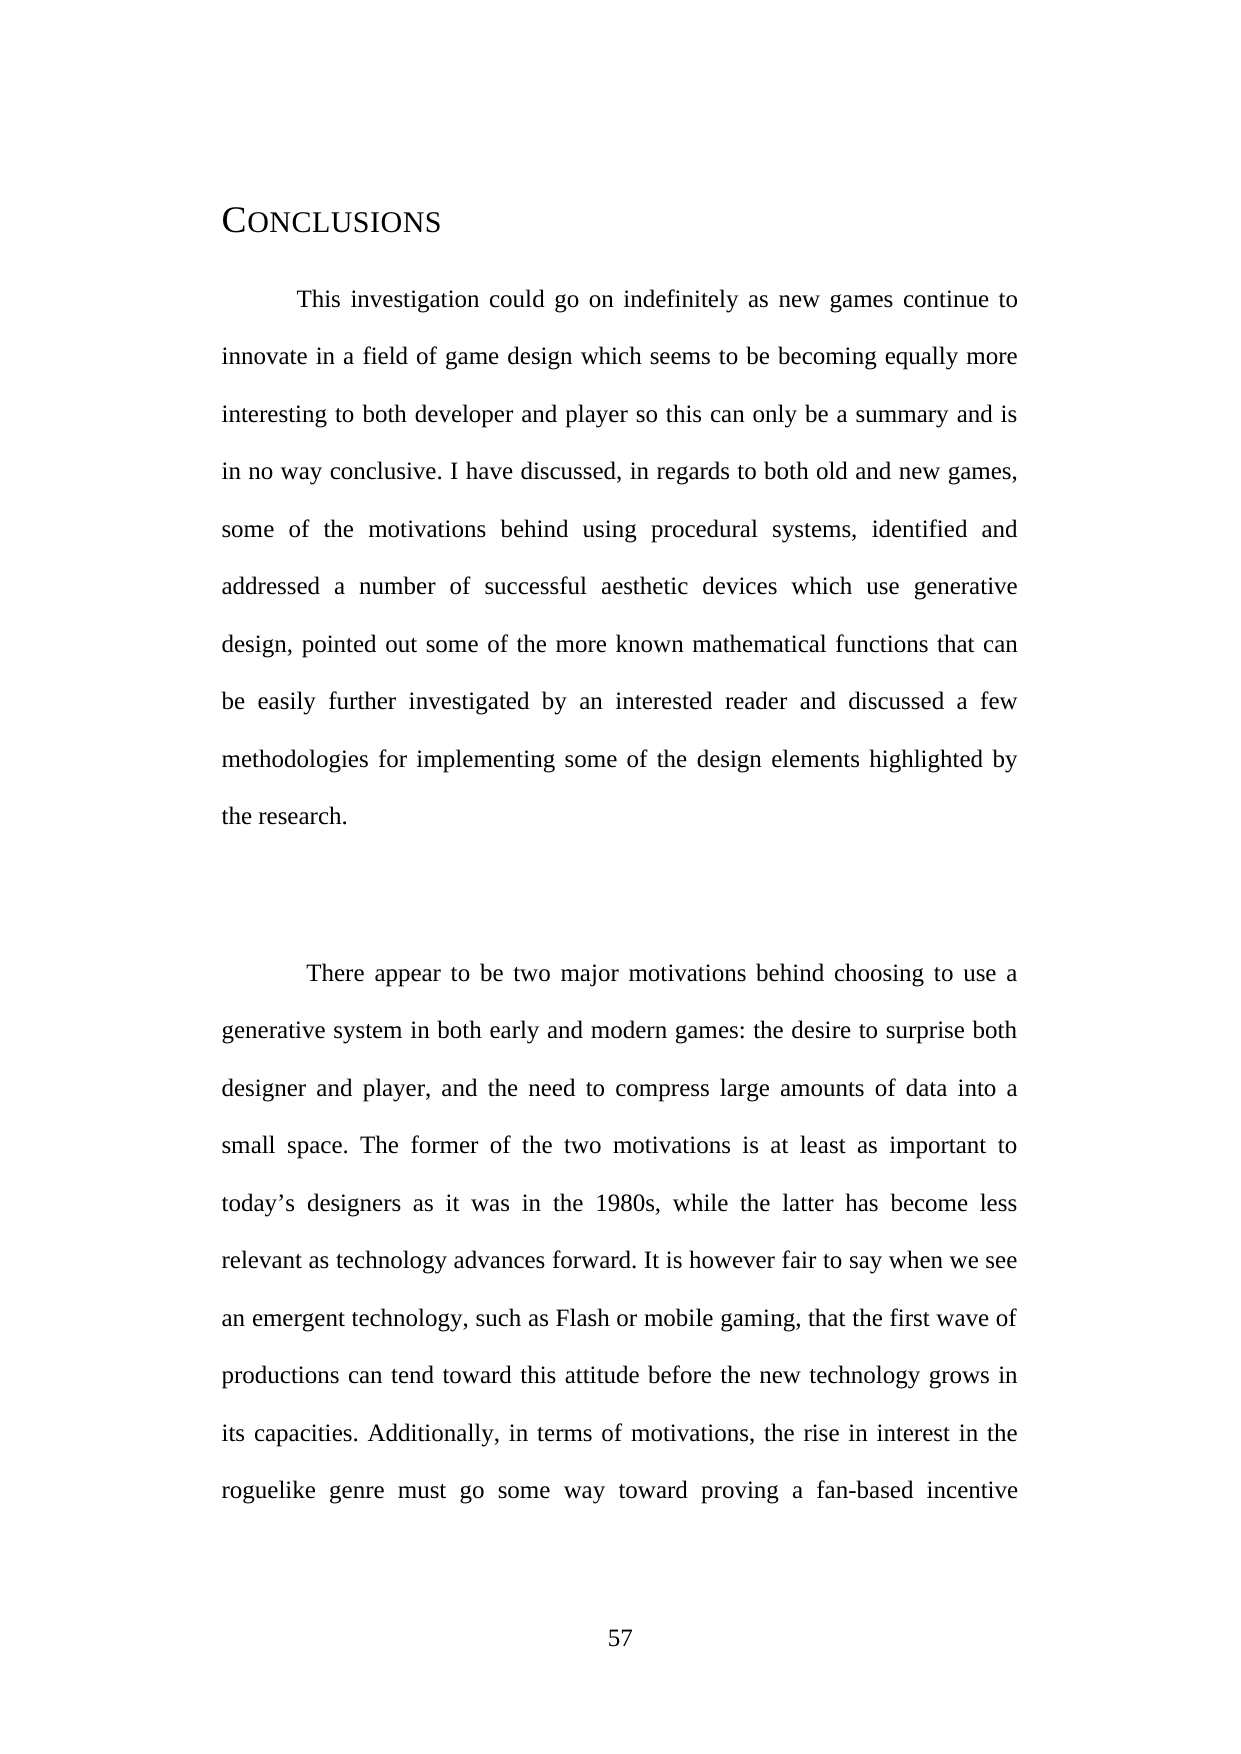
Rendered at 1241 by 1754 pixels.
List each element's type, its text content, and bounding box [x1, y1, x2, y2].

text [221, 958, 1019, 1504]
subtitle Conclusions [221, 198, 1019, 241]
text This investigation could go on indefinitely as new games continue to innovate in a field of game design which seems to be becoming equally more interesting to both developer and player so this can only be a summary and is in no way conclusive. I have discussed, in regards to both old and new games, some of the motivations behind using procedural systems, identified and addressed a number of successful aesthetic devices which use generative design, pointed out some of the more known mathematical functions that can be easily further investigated by an interested reader and discussed a few methodologies for implementing some of the design elements highlighted by the research. [221, 284, 1019, 830]
